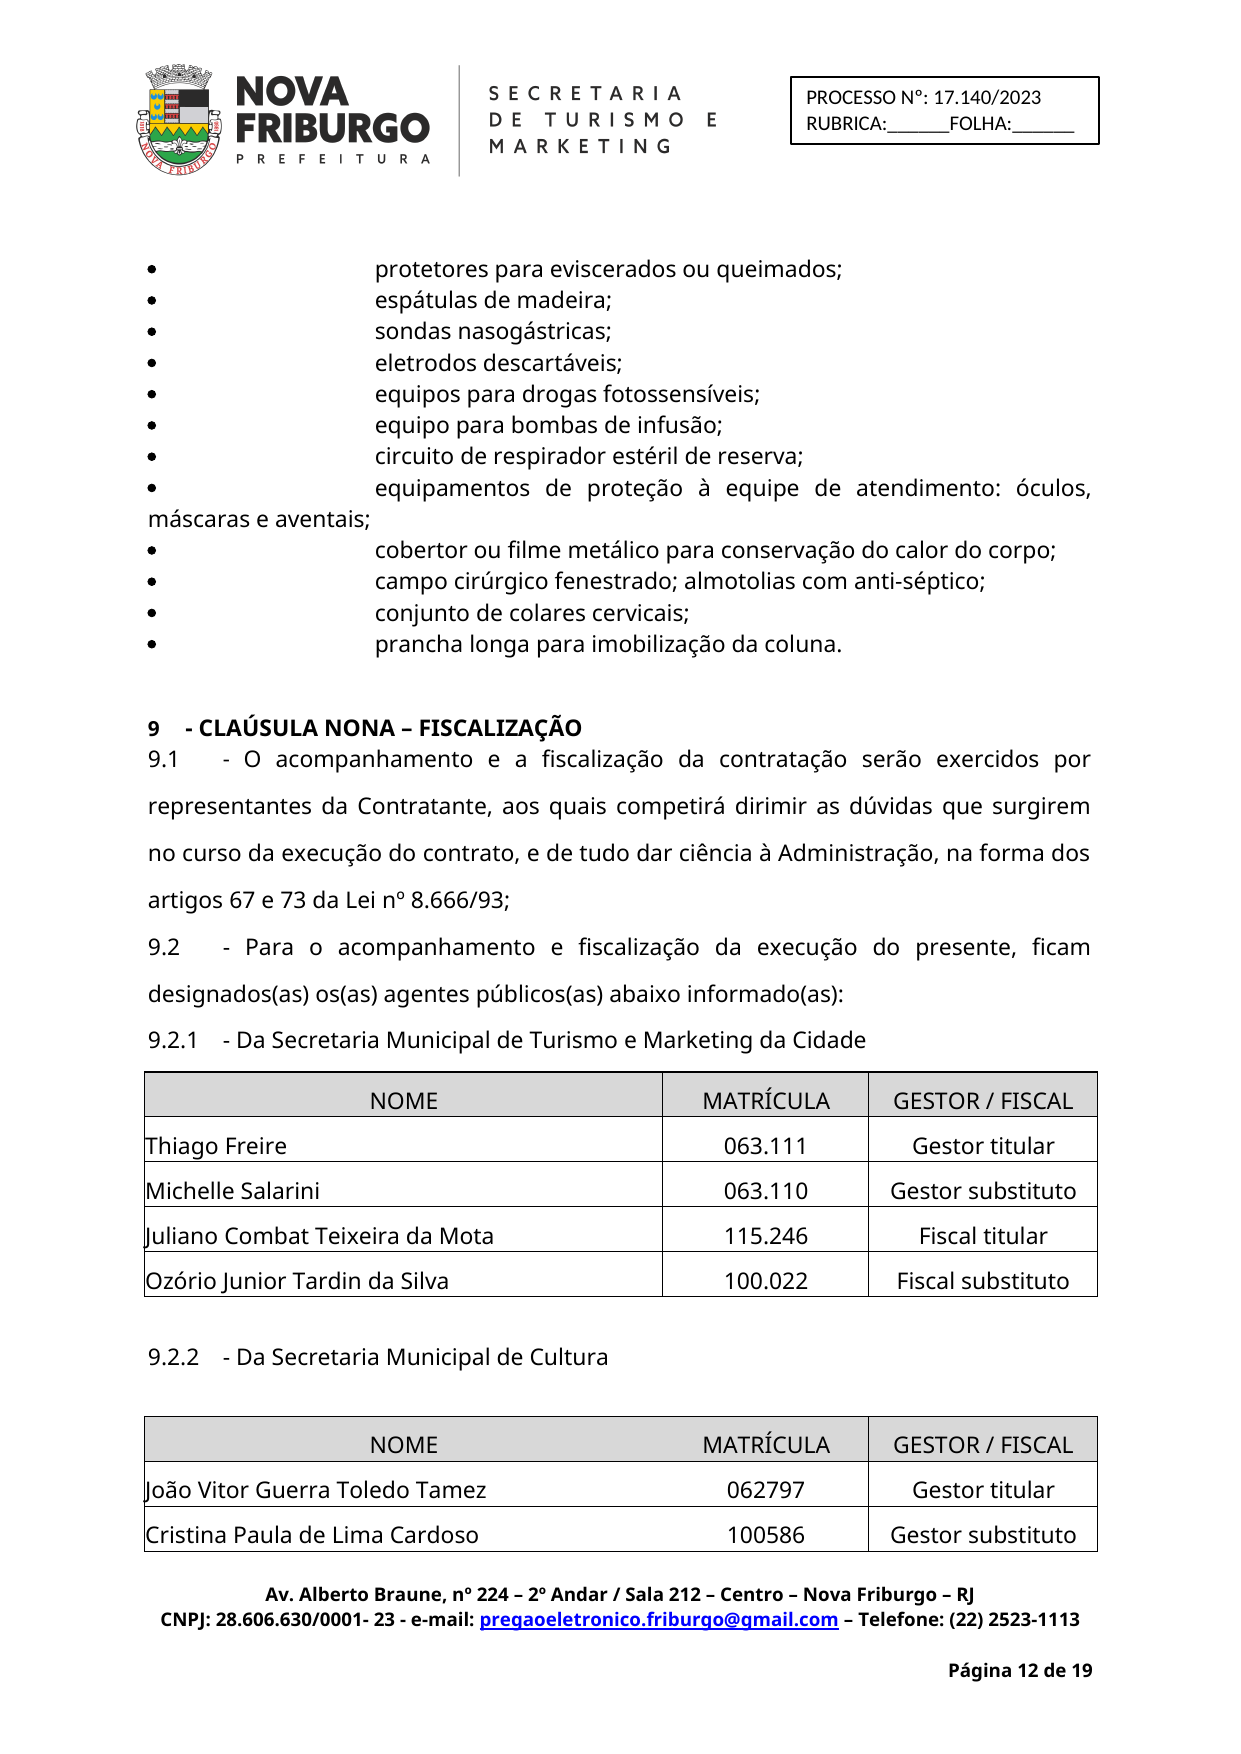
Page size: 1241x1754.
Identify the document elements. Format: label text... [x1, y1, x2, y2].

list - CLAÚSULA NONA – FISCALIZAÇÃO [148, 712, 1092, 743]
table_header NOME [145, 1073, 662, 1116]
table_cell Gestor substituto [869, 1162, 1097, 1206]
list - Da Secretaria Municipal de Cultura [148, 1341, 1092, 1372]
list prancha longa para imobilização da coluna. [148, 628, 1092, 659]
table_cell 100.022 [663, 1252, 868, 1296]
list eletrodos descartáveis; [148, 346, 1092, 378]
list equipos para drogas fotossensíveis; [148, 378, 1092, 409]
table_cell Fiscal titular [869, 1207, 1097, 1251]
table_header GESTOR / FISCAL [869, 1417, 1097, 1461]
table_cell Gestor substituto [869, 1507, 1097, 1551]
table_cell João Vitor Guerra Toledo Tamez [145, 1462, 663, 1506]
picture [118, 44, 731, 193]
list sondas nasogástricas; [148, 315, 1092, 346]
table_cell 063.110 [663, 1162, 868, 1206]
table_cell Michelle Salarini [145, 1162, 662, 1206]
list - Para o acompanhamento e fiscalização da execução do presente, ficam designados(as) os(as) agentes públicos(as) abaixo informado(as): [148, 931, 1092, 1009]
list circuito de respirador estéril de reserva; [148, 440, 1092, 471]
list equipamentos de proteção à equipe de atendimento: óculos, máscaras e aventais; [148, 471, 1092, 534]
table_cell 062797 [663, 1462, 868, 1506]
list conjunto de colares cervicais; [148, 596, 1092, 628]
table_cell 063.111 [663, 1117, 868, 1161]
list - Da Secretaria Municipal de Turismo e Marketing da Cidade [148, 1024, 1092, 1056]
table_header GESTOR / FISCAL [869, 1073, 1097, 1116]
table_header NOME [145, 1417, 663, 1461]
table_header MATRÍCULA [663, 1073, 868, 1116]
list espátulas de madeira; [148, 284, 1092, 315]
table_cell Juliano Combat Teixeira da Mota [145, 1207, 662, 1251]
list - O acompanhamento e a fiscalização da contratação serão exercidos por representantes da Contratante, aos quais competirá dirimir as dúvidas que surgirem no curso da execução do contrato, e de tudo dar ciência à Administração, na forma dos artigos 67 e 73 da Lei nº 8.666/93; [148, 743, 1092, 915]
table_cell 115.246 [663, 1207, 868, 1251]
table_cell Ozório Junior Tardin da Silva [145, 1252, 662, 1296]
list campo cirúrgico fenestrado; almotolias com anti-séptico; [148, 565, 1092, 596]
table_cell Gestor titular [869, 1117, 1097, 1161]
table_cell 100586 [663, 1507, 868, 1551]
list cobertor ou filme metálico para conservação do calor do corpo; [148, 534, 1092, 565]
table_cell Thiago Freire [145, 1117, 662, 1161]
list protetores para eviscerados ou queimados; [148, 253, 1092, 284]
table_cell Fiscal substituto [869, 1252, 1097, 1296]
table_cell Cristina Paula de Lima Cardoso [145, 1507, 663, 1551]
list equipo para bombas de infusão; [148, 409, 1092, 440]
table_header MATRÍCULA [663, 1417, 868, 1461]
table_cell Gestor titular [869, 1462, 1097, 1506]
